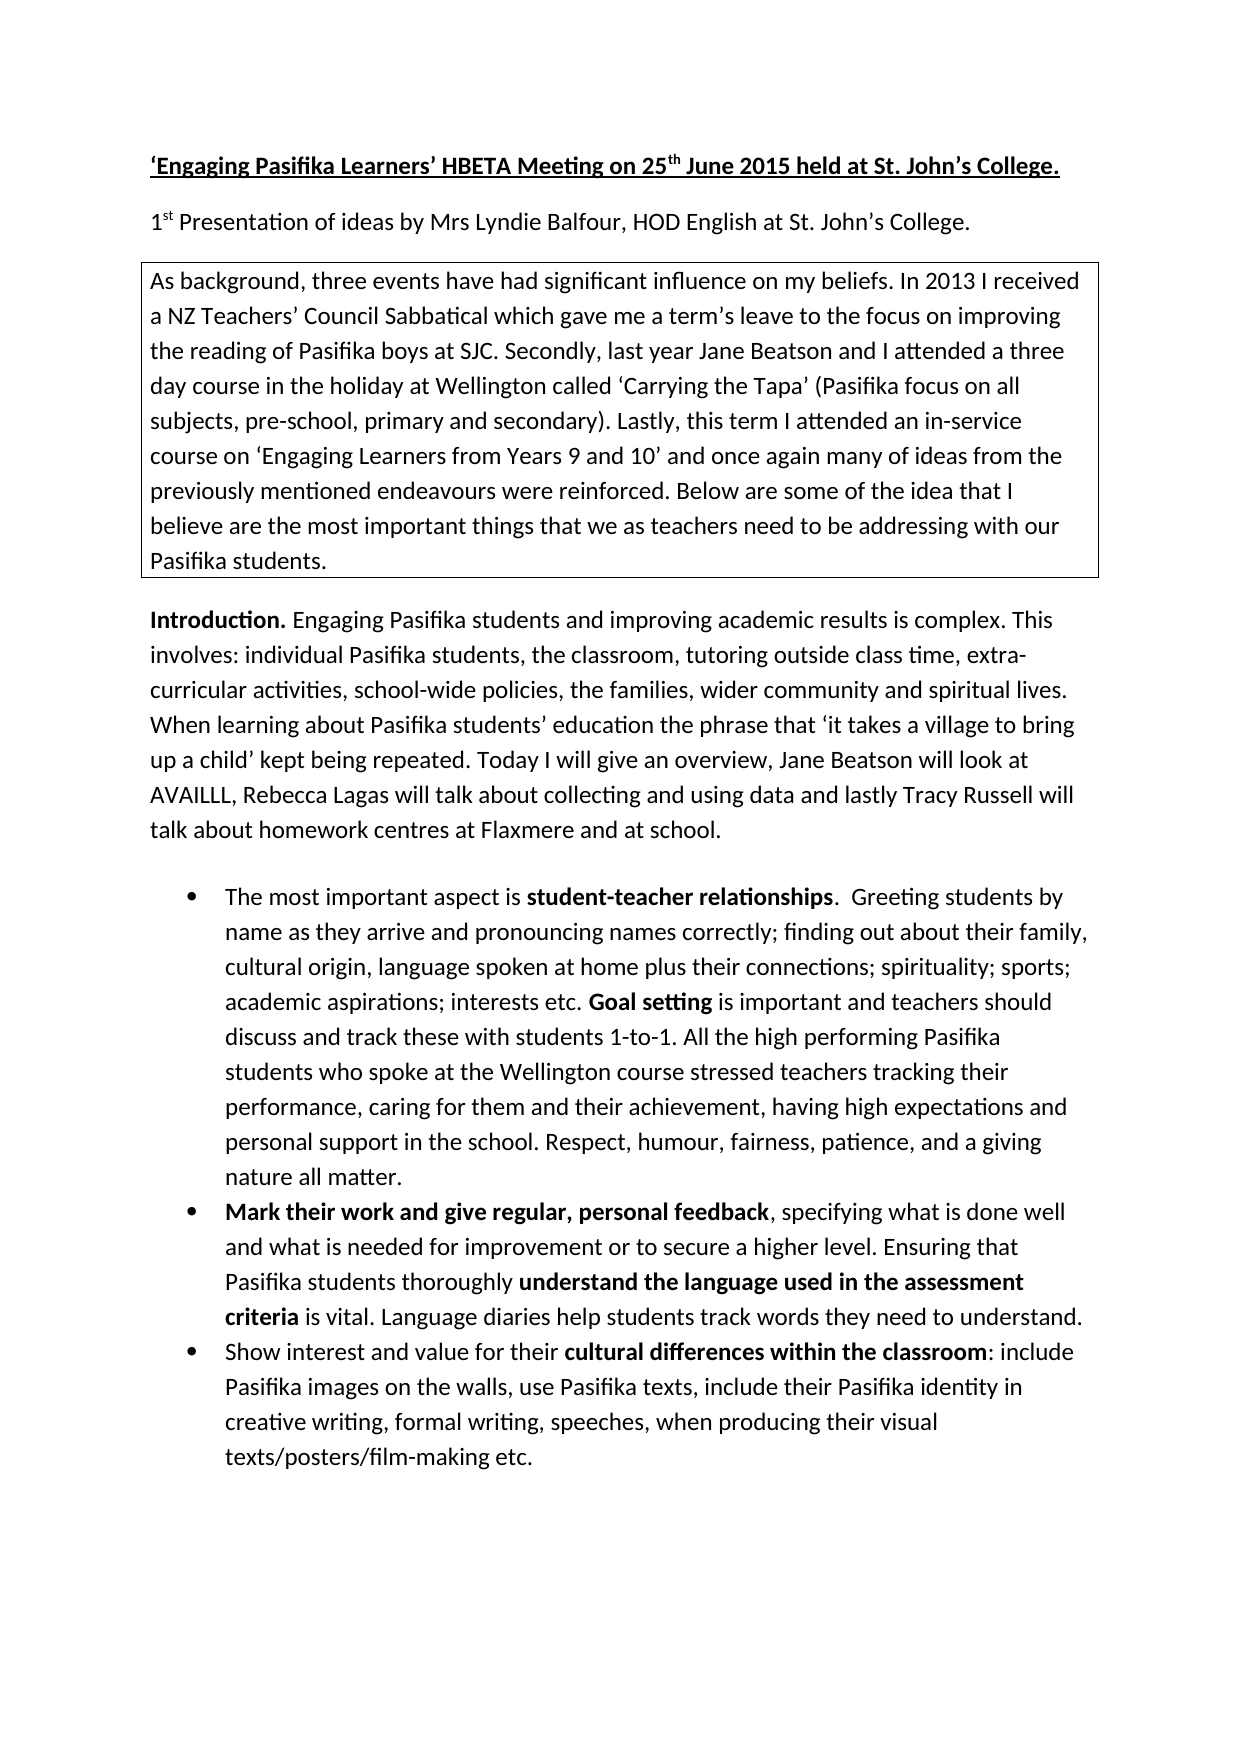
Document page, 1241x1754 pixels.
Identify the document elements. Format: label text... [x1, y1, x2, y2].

text 1st Presentation of ideas by Mrs Lyndie Balfour, HOD English at St. John’s College. [150, 206, 1090, 236]
text ‘Engaging Pasifika Learners’ HBETA Meeting on 25th June 2015 held at St. John’s College. [150, 150, 1090, 181]
list The most important aspect is student-teacher relationships. Greeting students by name as they arrive and pronouncing names correctly; finding out about their family, cultural origin, language spoken at home plus their connections; spirituality; sports; academic aspirations; interests etc. Goal setting is important and teachers should discuss and track these with students 1-to-1. All the high performing Pasifika students who spoke at the Wellington course stressed teachers tracking their performance, caring for them and their achievement, having high expectations and personal support in the school. Respect, humour, fairness, patience, and a giving nature all matter. [187, 881, 1090, 1191]
text As background, three events have had significant influence on my beliefs. In 2013 I received a NZ Teachers’ Council Sabbatical which gave me a term’s leave to the focus on improving the reading of Pasifika boys at SJC. Secondly, last year Jane Beatson and I attended a three day course in the holiday at Wellington called ‘Carrying the Tapa’ (Pasifika focus on all subjects, pre-school, primary and secondary). Lastly, this term I attended an in-service course on ‘Engaging Learners from Years 9 and 10’ and once again many of ideas from the previously mentioned endeavours were reinforced. Below are some of the idea that I believe are the most important things that we as teachers need to be addressing with our Pasifika students. [142, 263, 1098, 577]
list Mark their work and give regular, personal feedback, specifying what is done well and what is needed for improvement or to secure a higher level. Ensuring that Pasifika students thoroughly understand the language used in the assessment criteria is vital. Language diaries help students track words they need to understand. [187, 1196, 1090, 1331]
text Introduction. Engaging Pasifika students and improving academic results is complex. This involves: individual Pasifika students, the classroom, tutoring outside class time, extra-curricular activities, school-wide policies, the families, wider community and spiritual lives. When learning about Pasifika students’ education the phrase that ‘it takes a village to bring up a child’ kept being repeated. Today I will give an overview, Jane Beatson will look at AVAILLL, Rebecca Lagas will talk about collecting and using data and lastly Tracy Russell will talk about homework centres at Flaxmere and at school. [150, 604, 1090, 844]
list Show interest and value for their cultural differences within the classroom: include Pasifika images on the walls, use Pasifika texts, include their Pasifika identity in creative writing, formal writing, speeches, when producing their visual texts/posters/film-making etc. [187, 1336, 1090, 1471]
